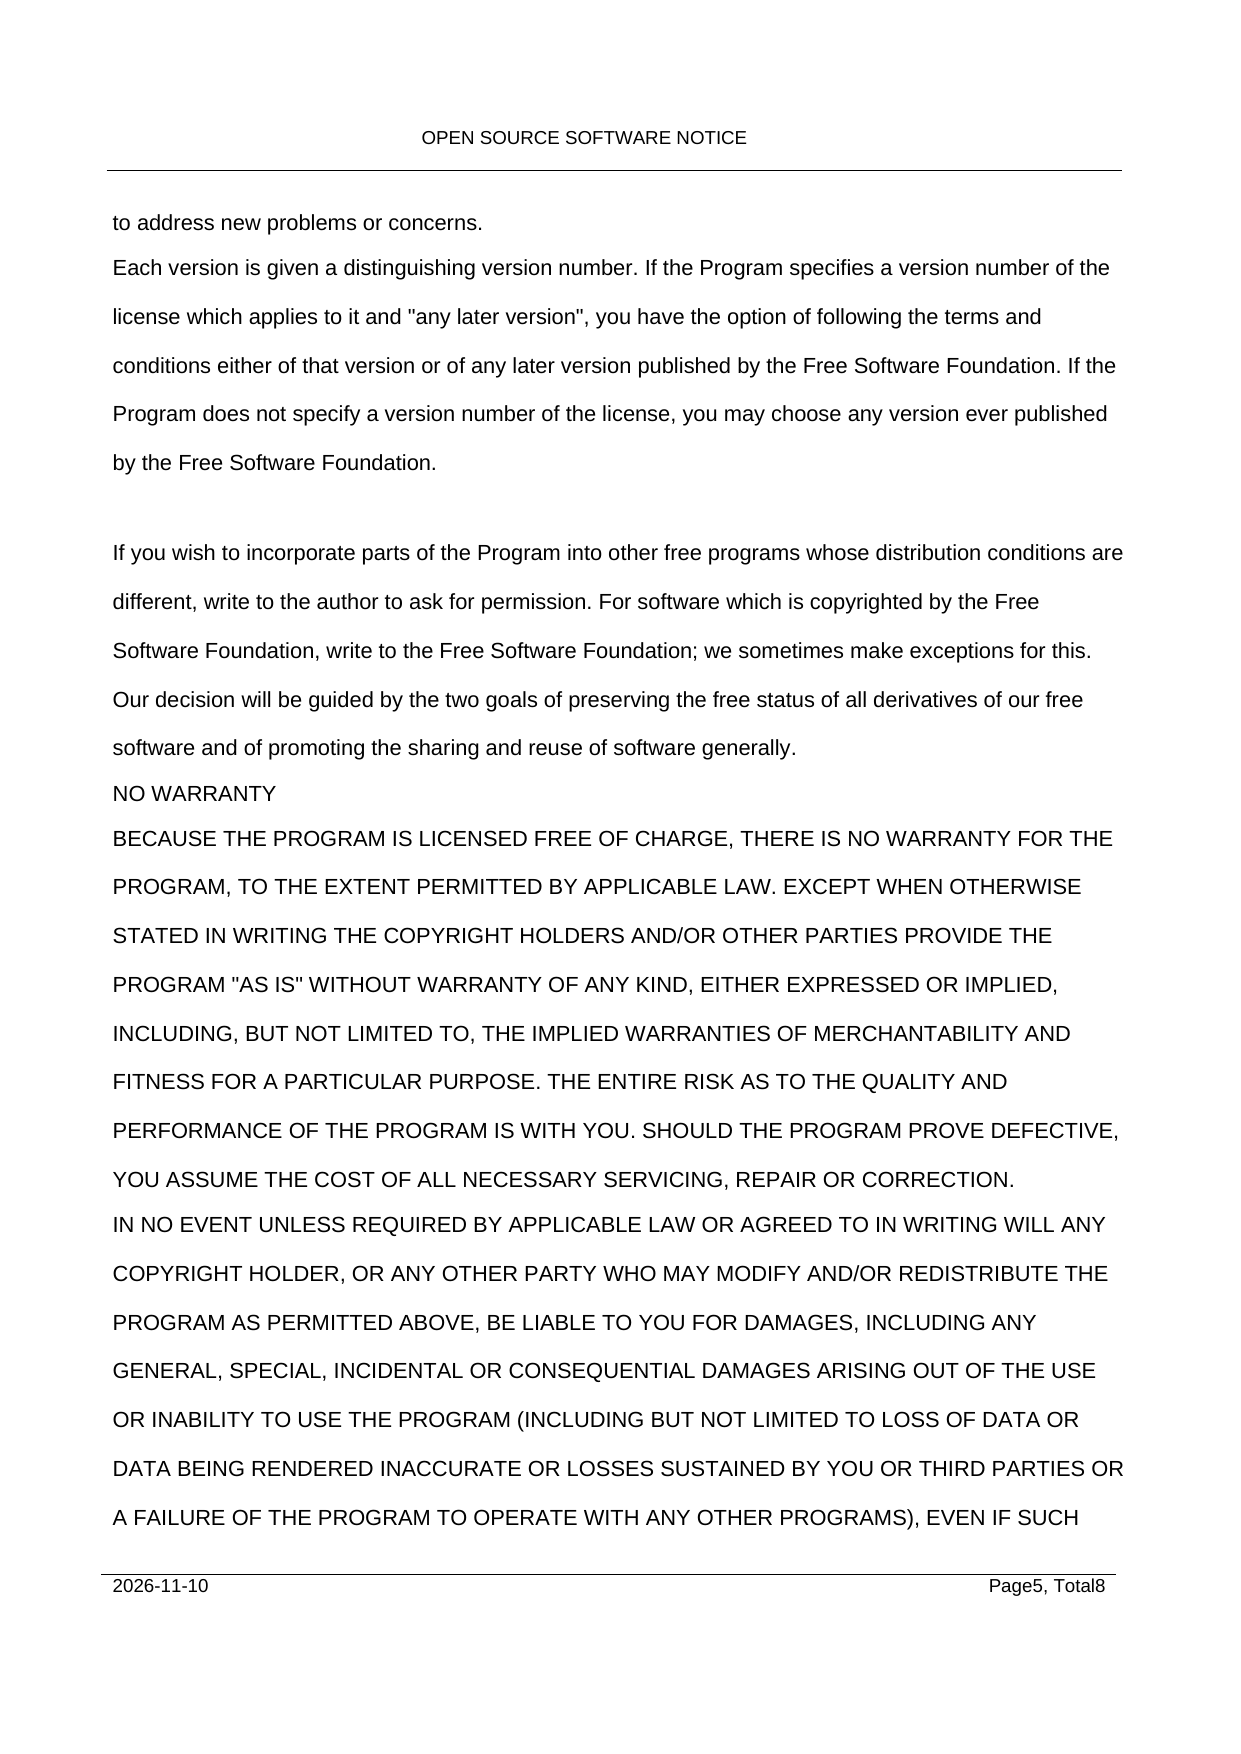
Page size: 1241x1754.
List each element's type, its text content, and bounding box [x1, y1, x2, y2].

text If you wish to incorporate parts of the Program into other free programs whose distribution conditions are different, write to the author to ask for permission. For software which is copyrighted by the Free Software Foundation, write to the Free Software Foundation; we sometimes make exceptions for this. Our decision will be guided by the two goals of preserving the free status of all derivatives of our free software and of promoting the sharing and reuse of software generally. [112, 537, 1128, 764]
text Each version is given a distinguishing version number. If the Program specifies a version number of the license which applies to it and "any later version", you have the option of following the terms and conditions either of that version or of any later version published by the Free Software Foundation. If the Program does not specify a version number of the license, you may choose any version ever published by the Free Software Foundation. [112, 251, 1128, 479]
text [112, 206, 1128, 239]
text BECAUSE THE PROGRAM IS LICENSED FREE OF CHARGE, THERE IS NO WARRANTY FOR THE PROGRAM, TO THE EXTENT PERMITTED BY APPLICABLE LAW. EXCEPT WHEN OTHERWISE STATED IN WRITING THE COPYRIGHT HOLDERS AND/OR OTHER PARTIES PROVIDE THE PROGRAM "AS IS" WITHOUT WARRANTY OF ANY KIND, EITHER EXPRESSED OR IMPLIED, INCLUDING, BUT NOT LIMITED TO, THE IMPLIED WARRANTIES OF MERCHANTABILITY AND FITNESS FOR A PARTICULAR PURPOSE. THE ENTIRE RISK AS TO THE QUALITY AND PERFORMANCE OF THE PROGRAM IS WITH YOU. SHOULD THE PROGRAM PROVE DEFECTIVE, YOU ASSUME THE COST OF ALL NECESSARY SERVICING, REPAIR OR CORRECTION. [112, 822, 1128, 1196]
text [112, 1208, 1128, 1533]
text NO WARRANTY [112, 777, 1128, 809]
